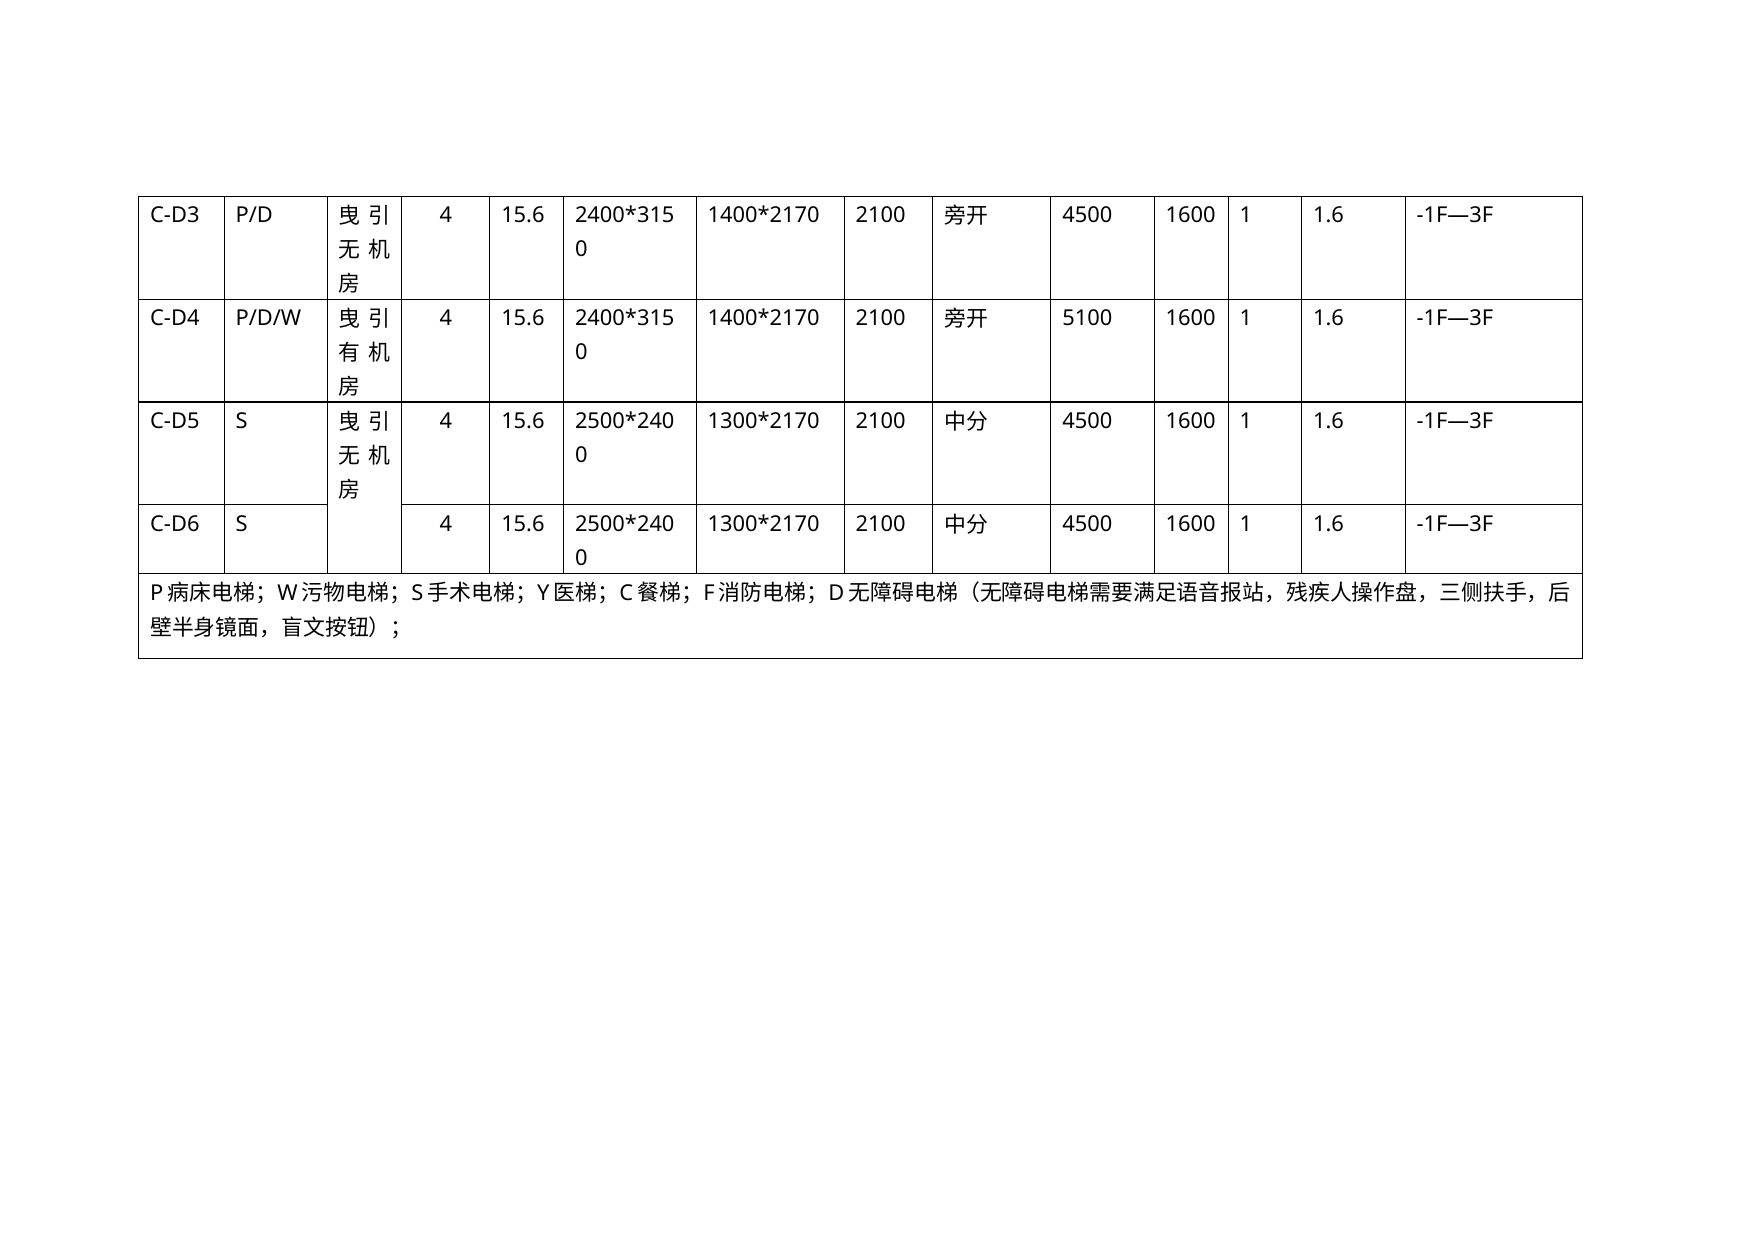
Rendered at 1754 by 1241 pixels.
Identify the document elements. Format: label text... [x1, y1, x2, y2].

table_cell 4 [402, 403, 489, 504]
table_cell 1600 [1155, 403, 1228, 504]
table_cell -1F—3F [1406, 403, 1582, 504]
table_cell -1F—3F [1406, 505, 1582, 573]
table_cell C-D3 [139, 197, 224, 298]
table_cell 1600 [1155, 505, 1228, 573]
table_cell 曳引无机房 [328, 197, 401, 298]
table_cell 2100 [845, 505, 932, 573]
table_cell 曳引无机房 [328, 403, 401, 573]
table_cell C-D5 [139, 403, 224, 504]
table_cell 旁开 [933, 300, 1050, 401]
table_cell 2100 [845, 197, 932, 298]
table_cell 中分 [933, 403, 1050, 504]
table_cell 1.6 [1302, 197, 1405, 298]
table_cell 中分 [933, 505, 1050, 573]
table_cell -1F—3F [1406, 197, 1582, 298]
table_cell S [225, 403, 327, 504]
table_cell 1.6 [1302, 403, 1405, 504]
table_cell 1 [1229, 403, 1301, 504]
table_cell P/D/W [225, 300, 327, 401]
table_cell 1300*2170 [697, 505, 844, 573]
table_cell 1400*2170 [697, 197, 844, 298]
table_cell 4500 [1051, 505, 1154, 573]
table_cell 2400*3150 [564, 300, 696, 401]
table_cell 1600 [1155, 300, 1228, 401]
table_cell S [225, 505, 327, 573]
table_cell 1 [1229, 197, 1301, 298]
table_cell 1400*2170 [697, 300, 844, 401]
table_cell 15.6 [490, 403, 563, 504]
table_cell 15.6 [490, 197, 563, 298]
table_cell 4 [402, 505, 489, 573]
table_cell 旁开 [933, 197, 1050, 298]
table_cell 15.6 [490, 505, 563, 573]
table_cell 1.6 [1302, 300, 1405, 401]
table_cell C-D6 [139, 505, 224, 573]
table_cell 4 [402, 300, 489, 401]
table_cell -1F—3F [1406, 300, 1582, 401]
table_cell 1300*2170 [697, 403, 844, 504]
table_cell 4500 [1051, 197, 1154, 298]
table_cell 2100 [845, 403, 932, 504]
table_cell 2100 [845, 300, 932, 401]
table_cell 5100 [1051, 300, 1154, 401]
table_cell 4 [402, 197, 489, 298]
table_cell 4500 [1051, 403, 1154, 504]
table_cell 1 [1229, 505, 1301, 573]
table_cell P病床电梯；W污物电梯；S手术电梯；Y医梯；C餐梯；F消防电梯；D无障碍电梯（无障碍电梯需要满足语音报站，残疾人操作盘，三侧扶手，后壁半身镜面，盲文按钮）； [139, 574, 1582, 658]
table_cell P/D [225, 197, 327, 298]
table_cell 1.6 [1302, 505, 1405, 573]
table_cell 2400*3150 [564, 197, 696, 298]
table_cell C-D4 [139, 300, 224, 401]
table_cell 2500*2400 [564, 403, 696, 504]
table_cell 15.6 [490, 300, 563, 401]
table_cell 2500*2400 [564, 505, 696, 573]
table_cell 1 [1229, 300, 1301, 401]
table_cell 1600 [1155, 197, 1228, 298]
table_cell 曳引有机房 [328, 300, 401, 401]
